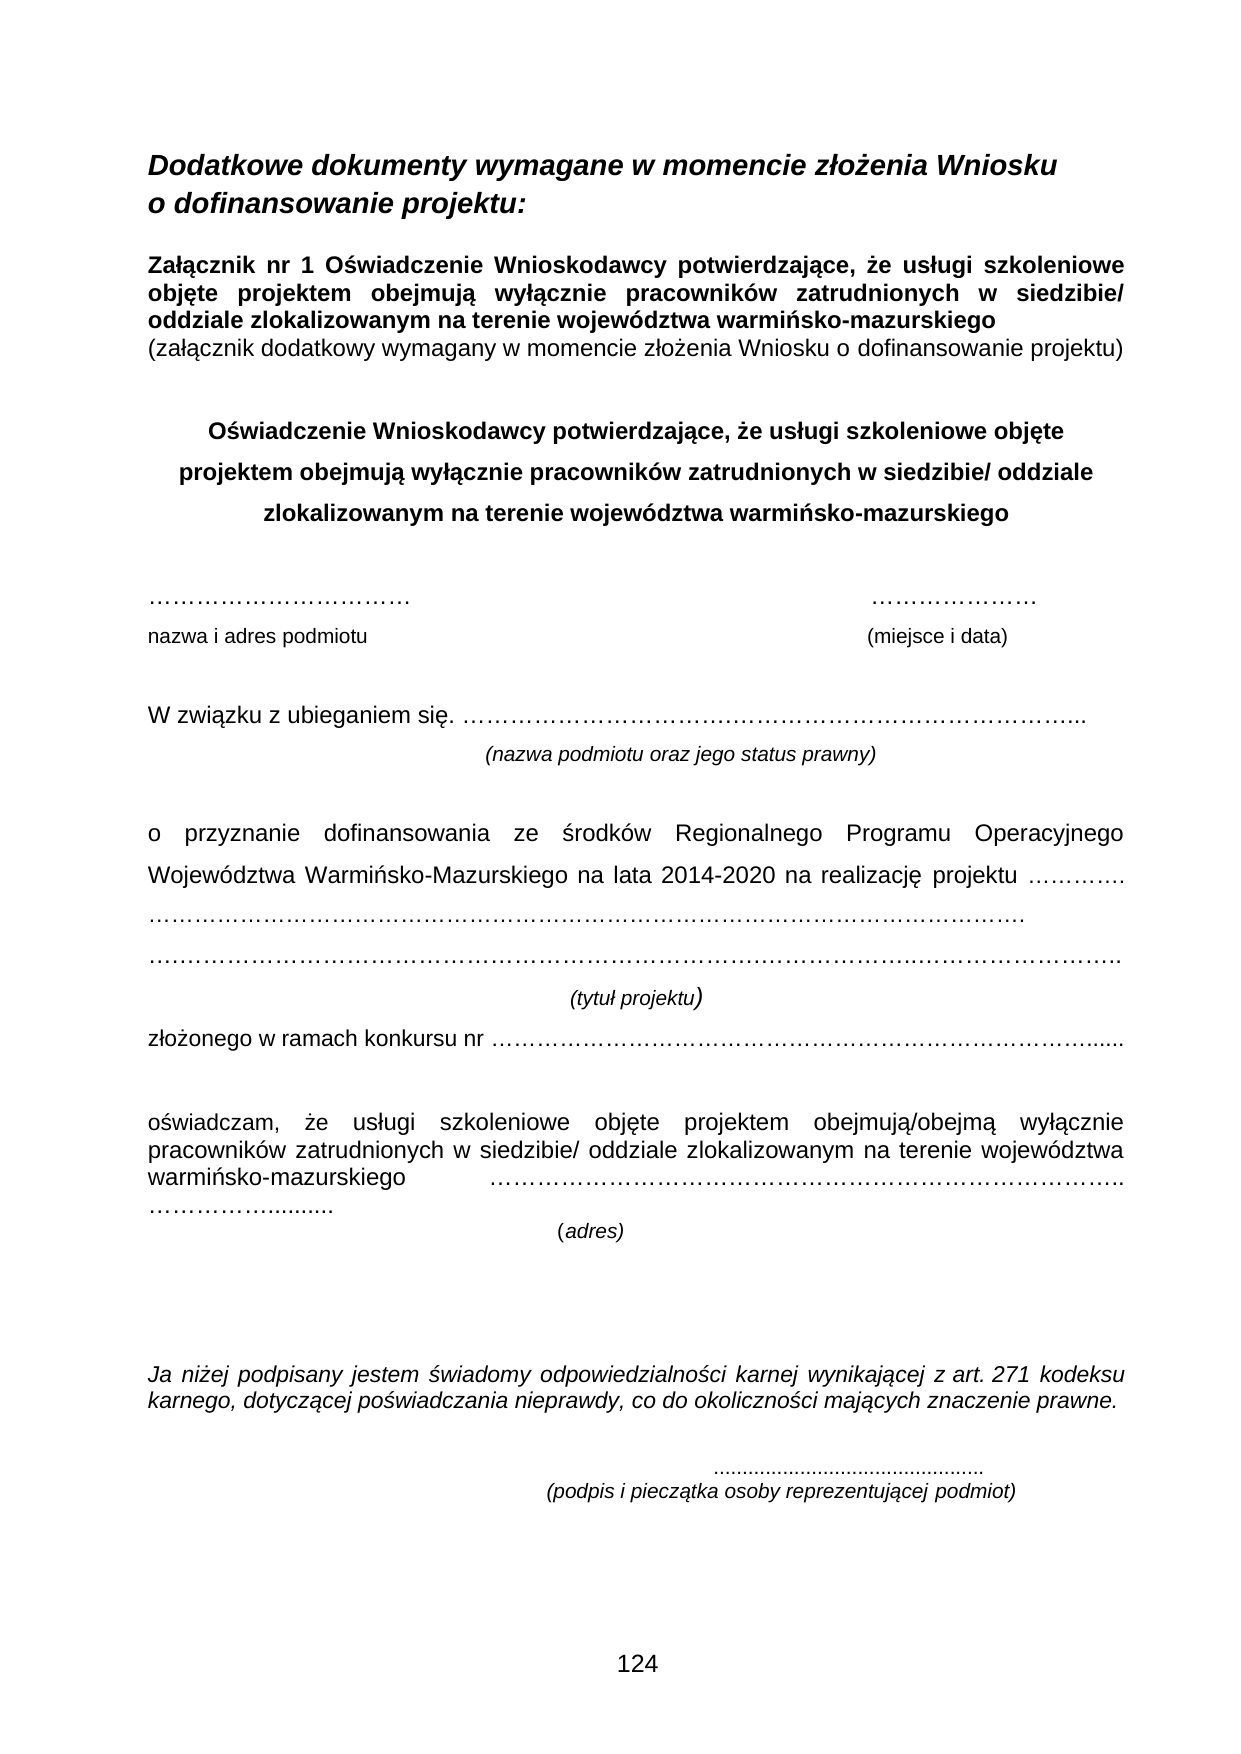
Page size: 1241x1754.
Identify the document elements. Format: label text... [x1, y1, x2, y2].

text o przyznanie dofinansowania ze środków Regionalnego Programu Operacyjnego Województwa Warmińsko-Mazurskiego na lata 2014-2020 na realizację projektu ………….……………………………………………………………………………………………………. [148, 819, 1125, 928]
text (tytuł projektu) [148, 982, 1125, 1011]
text ….……………………………………………………………….………………..…………………….. [148, 941, 1125, 968]
text Oświadczenie Wnioskodawcy potwierdzające, że usługi szkoleniowe objęte projektem obejmują wyłącznie pracowników zatrudnionych w siedzibie/ oddziale zlokalizowanym na terenie województwa warmińsko-mazurskiego [148, 417, 1125, 527]
text (załącznik dodatkowy wymagany w momencie złożenia Wniosku o dofinansowanie projektu) [148, 334, 1125, 362]
text nazwa i adres podmiotu (miejsce i data) [148, 623, 1125, 647]
text Ja niżej podpisany jestem świadomy odpowiedzialności karnej wynikającej z art. 271 kodeksu karnego, dotyczącej poświadczania nieprawdy, co do okoliczności mających znaczenie prawne. [148, 1361, 1125, 1414]
text W związku z ubieganiem się. …………………………….……………………………………... [148, 701, 1125, 728]
text Dodatkowe dokumenty wymagane w momencie złożenia Wniosku o dofinansowanie projektu: [148, 148, 1125, 220]
text (nazwa podmiotu oraz jego status prawny) [485, 742, 1125, 766]
text (podpis i pieczątka osoby reprezentującej podmiot) [177, 1479, 1125, 1503]
text …………………………… ………………… [148, 582, 1125, 610]
text Załącznik nr 1 Oświadczenie Wnioskodawcy potwierdzające, że usługi szkoleniowe objęte projektem obejmują wyłącznie pracowników zatrudnionych w siedzibie/ oddziale zlokalizowanym na terenie województwa warmińsko-mazurskiego [148, 251, 1125, 334]
text złożonego w ramach konkursu nr ……………………………………………………………………...... [148, 1025, 1125, 1052]
text ............................................... [148, 1455, 1125, 1479]
text (adres) [148, 1218, 1125, 1242]
text oświadczam, że usługi szkoleniowe objęte projektem obejmują/obejmą wyłącznie pracowników zatrudnionych w siedzibie/ oddziale zlokalizowanym na terenie województwa warmińsko-mazurskiego ……………………………………………………………………..…………….......... [148, 1108, 1125, 1218]
